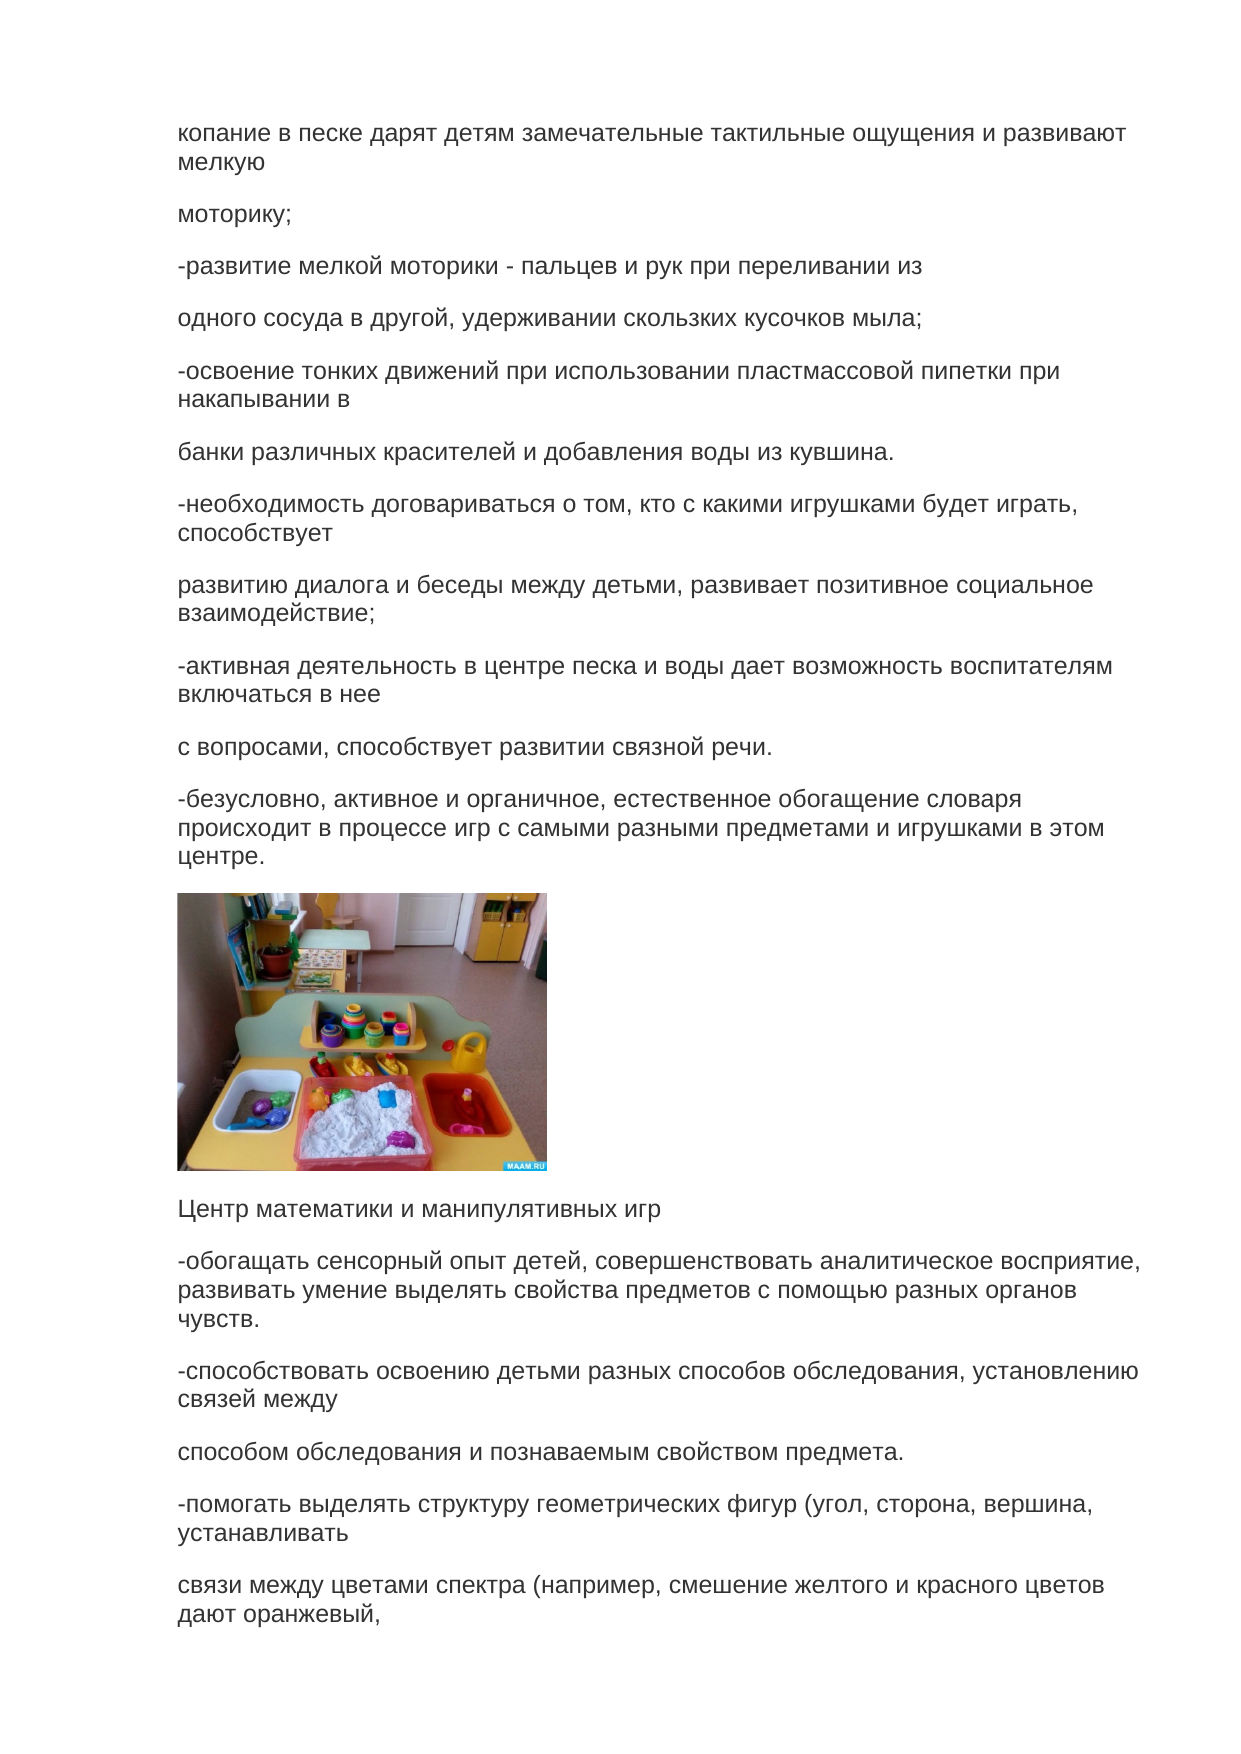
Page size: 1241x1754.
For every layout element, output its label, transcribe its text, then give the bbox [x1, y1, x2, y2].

text -помогать выделять структуру геометрических фигур (угол, сторона, вершина, устанавливать [177, 1489, 1152, 1546]
text -активная деятельность в центре песка и воды дает возможность воспитателям включаться в нее [177, 651, 1152, 708]
text банки различных красителей и добавления воды из кувшина. [177, 437, 1152, 465]
text способом обследования и познаваемым свойством предмета. [177, 1437, 1152, 1465]
text с вопросами, способствует развитии связной речи. [177, 732, 1152, 760]
text копание в песке дарят детям замечательные тактильные ощущения и развивают мелкую [177, 118, 1152, 176]
text моторику; [177, 199, 1152, 228]
picture [177, 893, 547, 1171]
text связи между цветами спектра (например, смешение желтого и красного цветов дают оранжевый, [177, 1570, 1152, 1627]
text -безусловно, активное и органичное, естественное обогащение словаря происходит в процессе игр с самыми разными предметами и игрушками в этом центре. [177, 784, 1152, 870]
text развитию диалога и беседы между детьми, развивает позитивное социальное взаимодействие; [177, 570, 1152, 627]
text -обогащать сенсорный опыт детей, совершенствовать аналитическое восприятие, развивать умение выделять свойства предметов с помощью разных органов чувств. [177, 1246, 1152, 1332]
text -развитие мелкой моторики - пальцев и рук при переливании из [177, 251, 1152, 280]
text -необходимость договариваться о том, кто с какими игрушками будет играть, способствует [177, 489, 1152, 546]
text -освоение тонких движений при использовании пластмассовой пипетки при накапывании в [177, 356, 1152, 413]
text одного сосуда в другой, удерживании скользких кусочков мыла; [177, 303, 1152, 332]
text Центр математики и манипулятивных игр [177, 1194, 1152, 1223]
text -способствовать освоению детьми разных способов обследования, установлению связей между [177, 1356, 1152, 1413]
